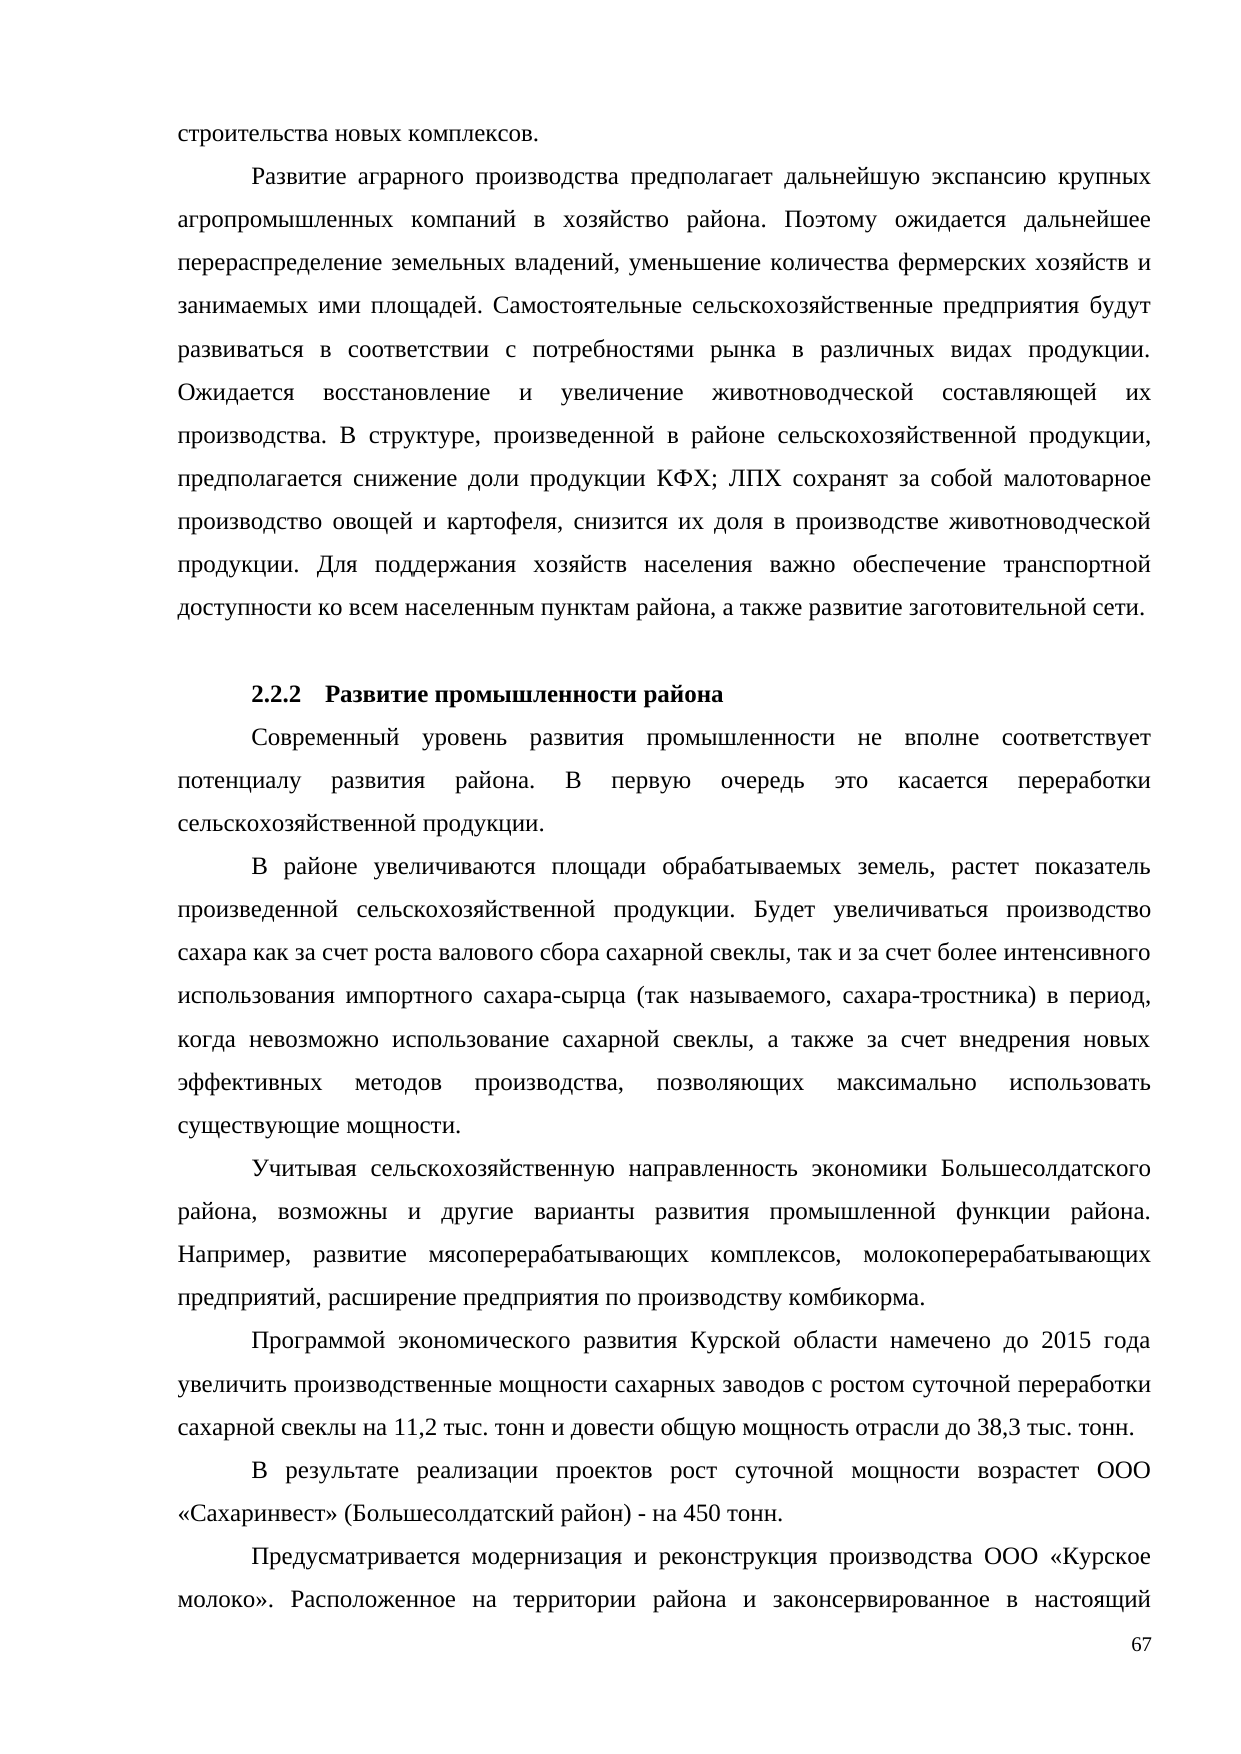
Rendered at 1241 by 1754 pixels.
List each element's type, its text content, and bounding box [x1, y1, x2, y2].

text В результате реализации проектов рост суточной мощности возрастет ООО «Сахаринвест» (Большесолдатский район) - на 450 тонн. [177, 1455, 1152, 1527]
text Современный уровень развития промышленности не вполне соответствует потенциалу развития района. В первую очередь это касается переработки сельскохозяйственной продукции. [177, 722, 1152, 837]
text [177, 118, 1152, 147]
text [177, 1541, 1152, 1613]
text Учитывая сельскохозяйственную направленность экономики Большесолдатского района, возможны и другие варианты развития промышленной функции района. Например, развитие мясоперерабатывающих комплексов, молокоперерабатывающих предприятий, расширение предприятия по производству комбикорма. [177, 1153, 1152, 1311]
text Развитие аграрного производства предполагает дальнейшую экспансию крупных агропромышленных компаний в хозяйство района. Поэтому ожидается дальнейшее перераспределение земельных владений, уменьшение количества фермерских хозяйств и занимаемых ими площадей. Самостоятельные сельскохозяйственные предприятия будут развиваться в соответствии с потребностями рынка в различных видах продукции. Ожидается восстановление и увеличение животноводческой составляющей их производства. В структуре, произведенной в районе сельскохозяйственной продукции, предполагается снижение доли продукции КФХ; ЛПХ сохранят за собой малотоварное производство овощей и картофеля, снизится их доля в производстве животноводческой продукции. Для поддержания хозяйств населения важно обеспечение транспортной доступности ко всем населенным пунктам района, а также развитие заготовительной сети. [177, 161, 1152, 621]
text Программой экономического развития Курской области намечено до 2015 года увеличить производственные мощности сахарных заводов с ростом суточной переработки сахарной свеклы на 11,2 тыс. тонн и довести общую мощность отрасли до 38,3 тыс. тонн. [177, 1326, 1152, 1441]
subtitle Развитие промышленности района [177, 679, 1152, 707]
text В районе увеличиваются площади обрабатываемых земель, растет показатель произведенной сельскохозяйственной продукции. Будет увеличиваться производство сахара как за счет роста валового сбора сахарной свеклы, так и за счет более интенсивного использования импортного сахара-сырца (так называемого, сахара-тростника) в период, когда невозможно использование сахарной свеклы, а также за счет внедрения новых эффективных методов производства, позволяющих максимально использовать существующие мощности. [177, 851, 1152, 1139]
